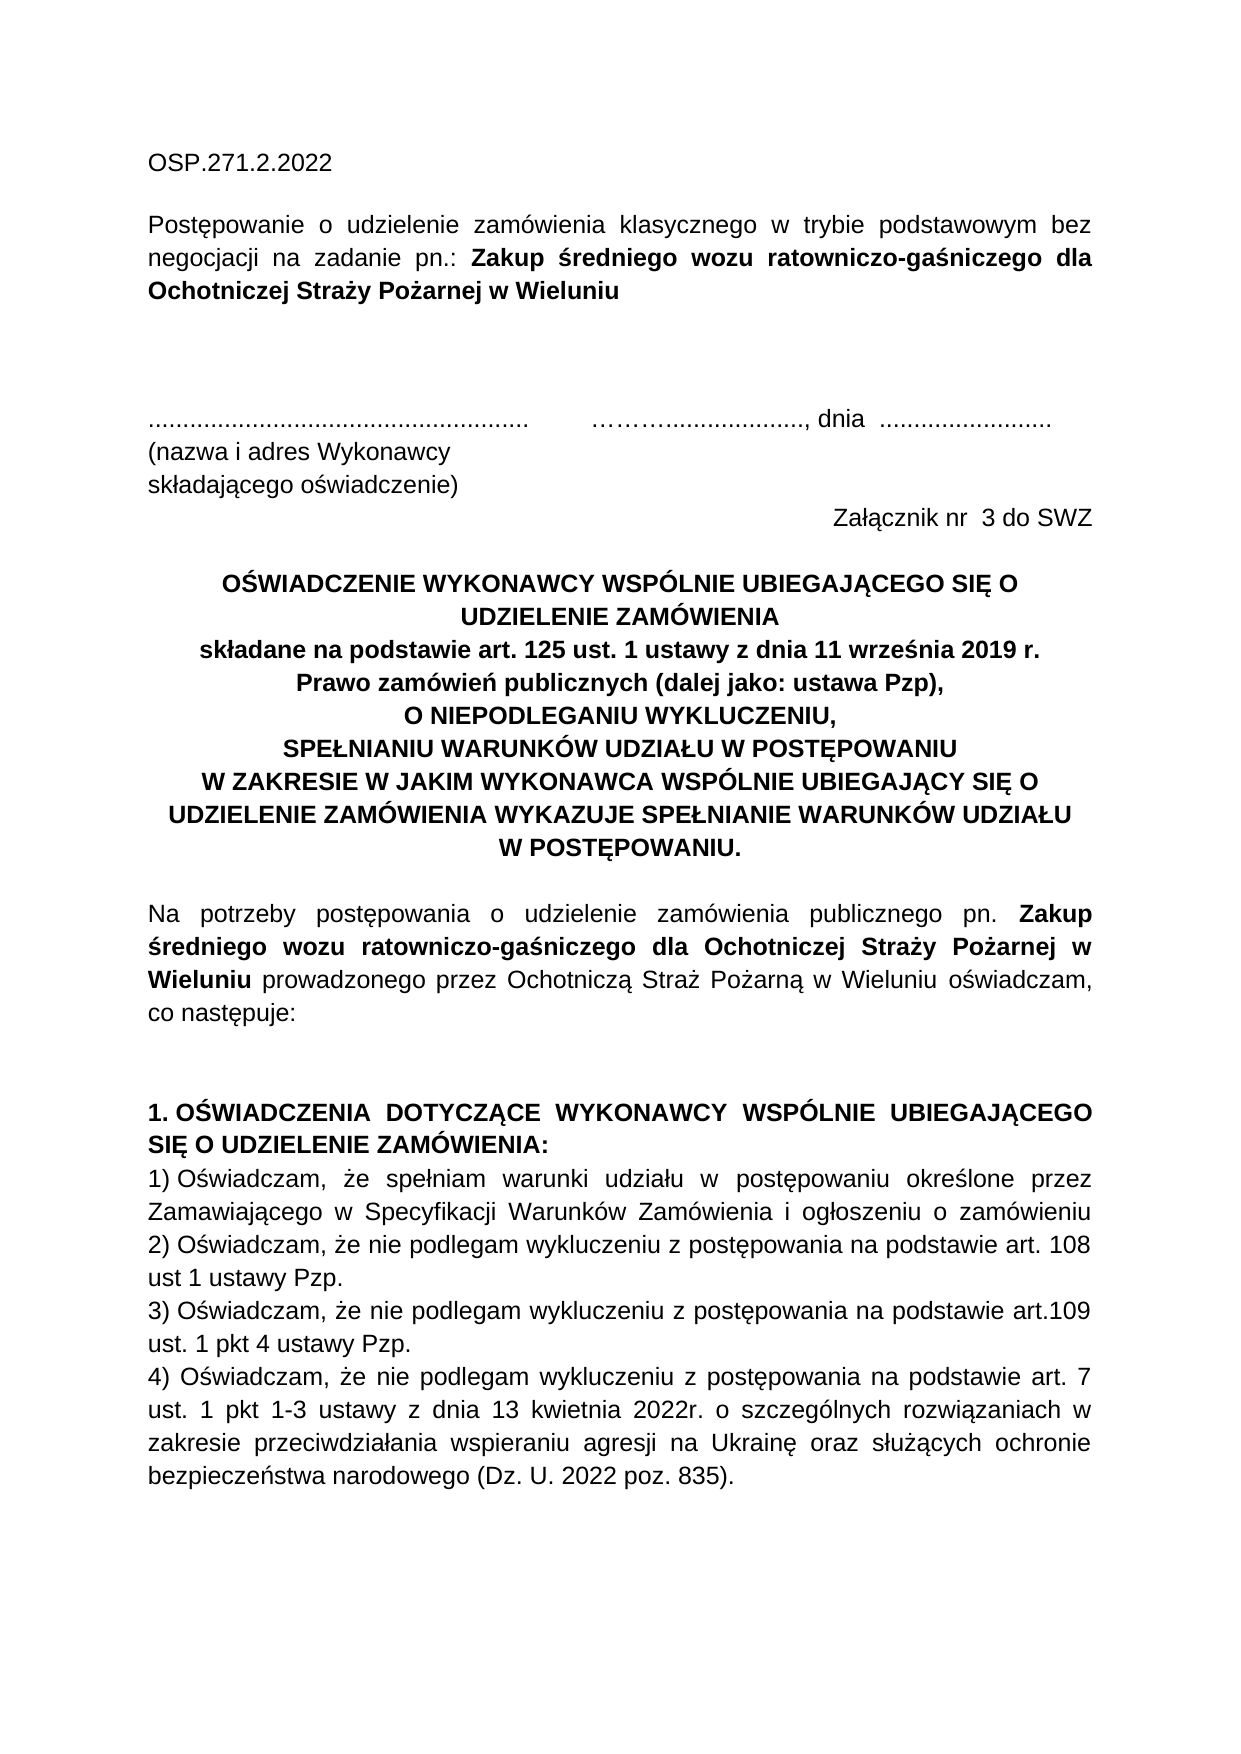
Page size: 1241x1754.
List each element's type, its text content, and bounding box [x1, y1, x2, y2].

text (nazwa i adres Wykonawcy [148, 437, 1093, 466]
text Postępowanie o udzielenie zamówienia klasycznego w trybie podstawowym bez negocjacji na zadanie pn.: Zakup średniego wozu ratowniczo-gaśniczego dla Ochotniczej Straży Pożarnej w Wieluniu [148, 210, 1093, 304]
text ....................................................... ………...................., dnia ......................... [148, 404, 1093, 433]
text 3) Oświadczam, że nie podlegam wykluczeniu z postępowania na podstawie art.109 ust. 1 pkt 4 ustawy Pzp. [148, 1296, 1093, 1357]
text 1) Oświadczam, że spełniam warunki udziału w postępowaniu określone przez Zamawiającego w Specyfikacji Warunków Zamówienia i ogłoszeniu o zamówieniu 2) Oświadczam, że nie podlegam wykluczeniu z postępowania na podstawie art. 108 ust 1 ustawy Pzp. [148, 1163, 1093, 1291]
text 1. OŚWIADCZENIA DOTYCZĄCE WYKONAWCY WSPÓLNIE UBIEGAJĄCEGO SIĘ O UDZIELENIE ZAMÓWIENIA: [148, 1097, 1093, 1159]
text W ZAKRESIE W JAKIM WYKONAWCA WSPÓLNIE UBIEGAJĄCY SIĘ O UDZIELENIE ZAMÓWIENIA WYKAZUJE SPEŁNIANIE WARUNKÓW UDZIAŁU W POSTĘPOWANIU. [148, 767, 1093, 862]
text składane na podstawie art. 125 ust. 1 ustawy z dnia 11 września 2019 r. [148, 635, 1093, 664]
text O NIEPODLEGANIU WYKLUCZENIU, [148, 701, 1093, 730]
text Prawo zamówień publicznych (dalej jako: ustawa Pzp), [148, 668, 1093, 697]
text SPEŁNIANIU WARUNKÓW UDZIAŁU W POSTĘPOWANIU [148, 734, 1093, 763]
text składającego oświadczenie) [148, 470, 1093, 499]
text Załącznik nr 3 do SWZ [668, 503, 1093, 532]
text 4) Oświadczam, że nie podlegam wykluczeniu z postępowania na podstawie art. 7 ust. 1 pkt 1-3 ustawy z dnia 13 kwietnia 2022r. o szczególnych rozwiązaniach w zakresie przeciwdziałania wspieraniu agresji na Ukrainę oraz służących ochronie bezpieczeństwa narodowego (Dz. U. 2022 poz. 835). [148, 1362, 1093, 1489]
text OSP.271.2.2022 [148, 148, 1093, 176]
text OŚWIADCZENIE WYKONAWCY WSPÓLNIE UBIEGAJĄCEGO SIĘ O UDZIELENIE ZAMÓWIENIA [148, 569, 1093, 631]
text Na potrzeby postępowania o udzielenie zamówienia publicznego pn. Zakup średniego wozu ratowniczo-gaśniczego dla Ochotniczej Straży Pożarnej w Wieluniu prowadzonego przez Ochotniczą Straż Pożarną w Wieluniu oświadczam, co następuje: [148, 899, 1093, 1027]
